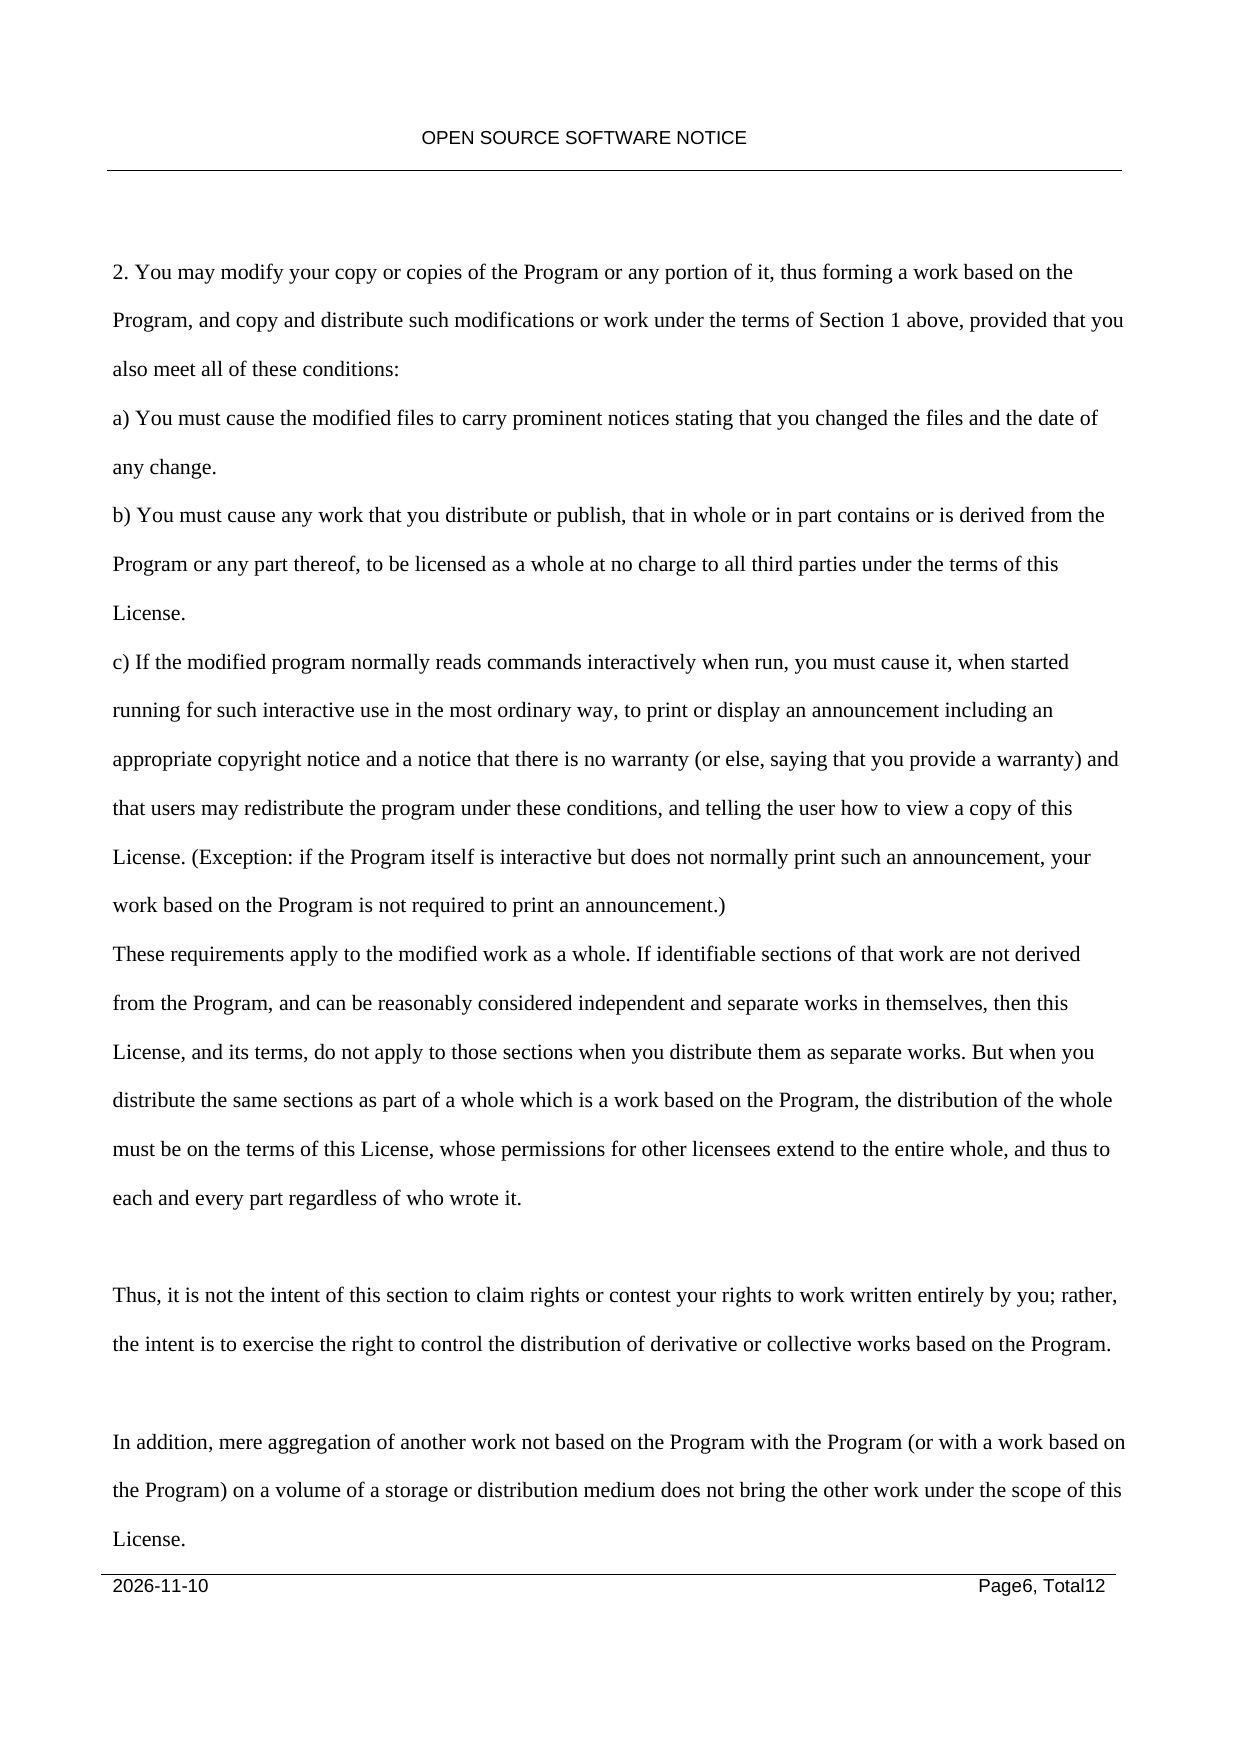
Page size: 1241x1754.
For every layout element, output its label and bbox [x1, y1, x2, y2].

text [112, 206, 1128, 1555]
